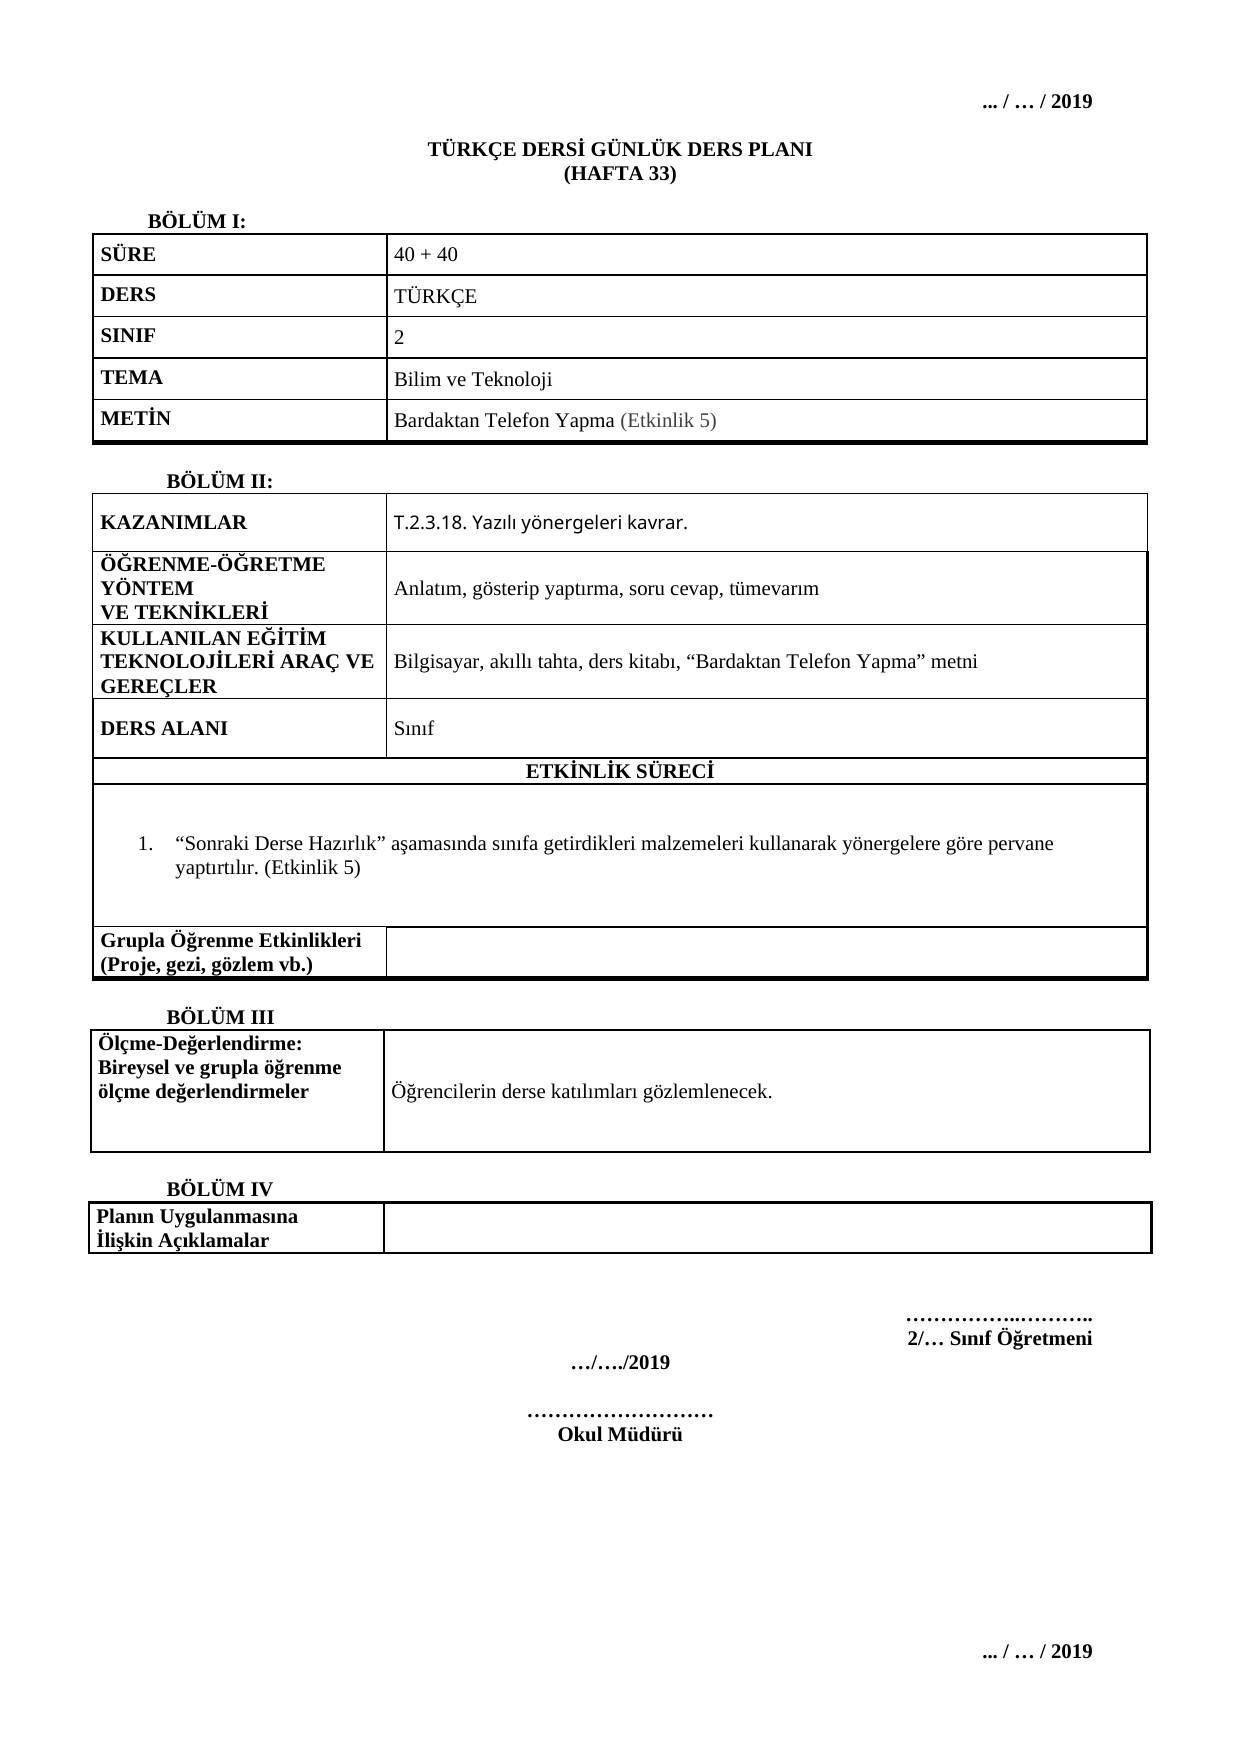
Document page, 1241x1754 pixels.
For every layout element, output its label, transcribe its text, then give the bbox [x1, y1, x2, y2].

text 2/… Sınıf Öğretmeni [148, 1326, 1092, 1350]
table_header Ölçme-Değerlendirme: Bireysel ve grupla öğrenme ölçme değerlendirmeler [92, 1031, 383, 1151]
table_cell METİN [94, 400, 386, 440]
table_header Öğrencilerin derse katılımları gözlemlenecek. [385, 1031, 1149, 1151]
table_cell Anlatım, gösterip yaptırma, soru cevap, tümevarım [387, 552, 1146, 624]
table_cell TÜRKÇE [388, 276, 1146, 316]
text ... / … / 2019 [148, 89, 1092, 113]
subtitle BÖLÜM III [148, 1005, 1092, 1029]
table_cell DERS [94, 276, 386, 316]
text TÜRKÇE DERSİ GÜNLÜK DERS PLANI [148, 137, 1092, 161]
table_cell Grupla Öğrenme Etkinlikleri (Proje, gezi, gözlem vb.) [94, 927, 386, 976]
table_header KAZANIMLAR [93, 494, 386, 551]
table_cell Sınıf [387, 699, 1146, 757]
table_cell 2 [388, 317, 1146, 357]
table_cell KULLANILAN EĞİTİM TEKNOLOJİLERİ ARAÇ VE GEREÇLER [93, 625, 386, 698]
table_header [385, 1204, 1150, 1252]
text ……………..……….. [148, 1302, 1092, 1326]
text ... / … / 2019 [148, 1639, 1092, 1663]
table_cell DERS ALANI [94, 699, 386, 757]
text Okul Müdürü [148, 1422, 1092, 1446]
table_cell ÖĞRENME-ÖĞRETME YÖNTEM VE TEKNİKLERİ [93, 552, 386, 624]
table_header Planın Uygulanmasına İlişkin Açıklamalar [90, 1204, 383, 1252]
text ……………………… [148, 1398, 1092, 1422]
text …/…./2019 [148, 1350, 1092, 1374]
table_cell Bardaktan Telefon Yapma (Etkinlik 5) [388, 400, 1146, 440]
table_cell “Sonraki Derse Hazırlık” aşamasında sınıfa getirdikleri malzemeleri kullanarak yönergelere göre pervane yaptırtılır. (Etkinlik 5) [94, 785, 1146, 926]
text BÖLÜM I: [148, 209, 1092, 233]
table_header SÜRE [94, 235, 386, 274]
text BÖLÜM II: [148, 468, 1092, 493]
table_cell Bilim ve Teknoloji [388, 359, 1146, 398]
table_cell Bilgisayar, akıllı tahta, ders kitabı, “Bardaktan Telefon Yapma” metni [387, 625, 1146, 698]
table_header T.2.3.18. Yazılı yönergeleri kavrar. [387, 494, 1147, 551]
table_header 40 + 40 [388, 235, 1146, 274]
table_cell SINIF [94, 317, 386, 357]
table_cell TEMA [94, 359, 386, 398]
subtitle BÖLÜM IV [148, 1177, 1092, 1201]
table_cell [387, 928, 1146, 976]
text (HAFTA 33) [148, 161, 1092, 185]
table_cell ETKİNLİK SÜRECİ [94, 759, 1146, 783]
